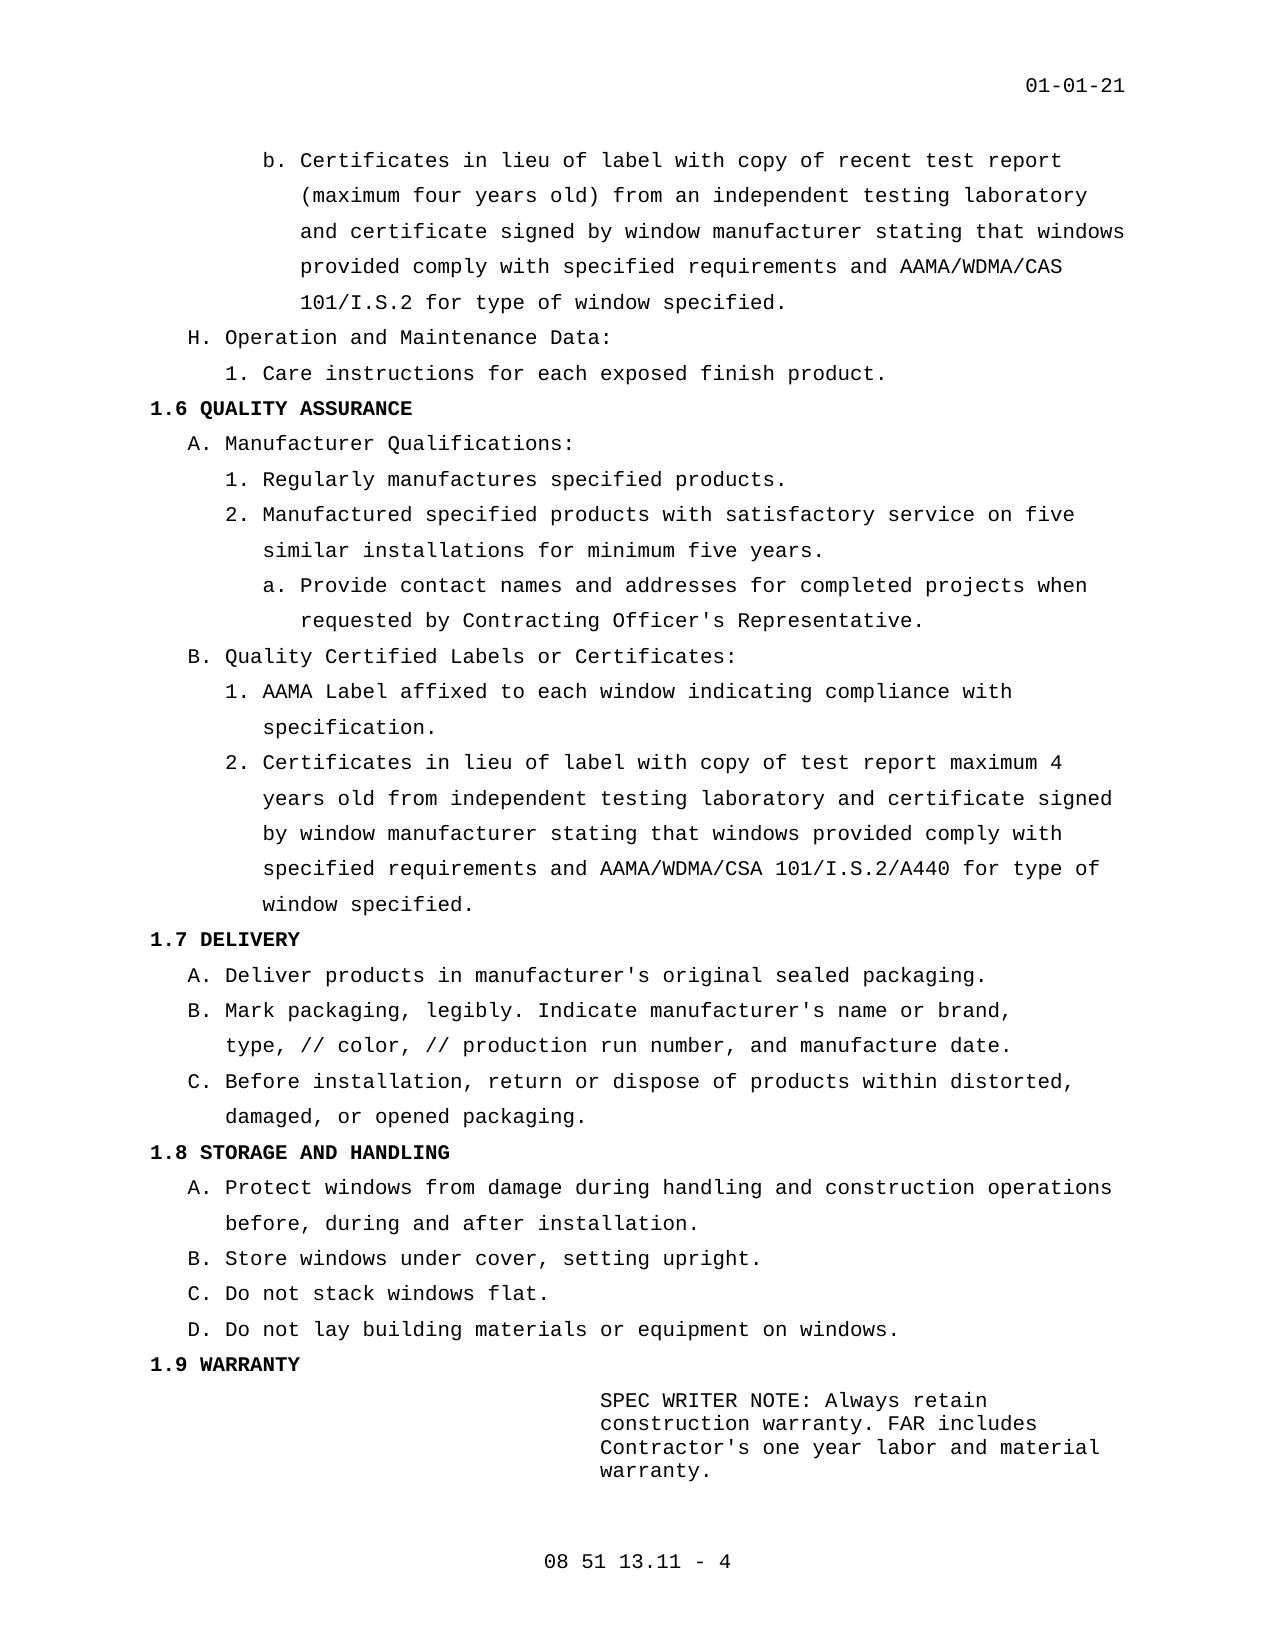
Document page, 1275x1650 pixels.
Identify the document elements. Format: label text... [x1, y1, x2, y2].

text Manufacturer Qualifications: [187, 433, 1125, 457]
text Do not lay building materials or equipment on windows. [187, 1319, 1125, 1342]
text Certificates in lieu of label with copy of test report maximum 4 years old from independent testing laboratory and certificate signed by window manufacturer stating that windows provided comply with specified requirements and AAMA/WDMA/CSA 101/I.S.2/A440 for type of window specified. [225, 752, 1125, 917]
text Quality Certified Labels or Certificates: [187, 646, 1125, 669]
text Regularly manufactures specified products. [225, 469, 1125, 492]
text Manufactured specified products with satisfactory service on five similar installations for minimum five years. [225, 504, 1125, 563]
text Deliver products in manufacturer's original sealed packaging. [187, 964, 1125, 988]
text QUALITY ASSURANCE [150, 398, 1125, 422]
text Mark packaging, legibly. Indicate manufacturer's name or brand, type, // color, // production run number, and manufacture date. [187, 1000, 1125, 1059]
text AAMA Label affixed to each window indicating compliance with specification. [225, 681, 1125, 740]
text STORAGE AND HANDLING [150, 1142, 1125, 1165]
text Protect windows from damage during handling and construction operations before, during and after installation. [187, 1177, 1125, 1236]
text Care instructions for each exposed finish product. [225, 362, 1125, 386]
text Certificates in lieu of label with copy of recent test report (maximum four years old) from an independent testing laboratory and certificate signed by window manufacturer stating that windows provided comply with specified requirements and AAMA/WDMA/CAS 101/I.S.2 for type of window specified. [262, 150, 1125, 315]
text Operation and Maintenance Data: [187, 327, 1125, 351]
text Store windows under cover, setting upright. [187, 1248, 1125, 1272]
text Provide contact names and addresses for completed projects when requested by Contracting Officer's Representative. [262, 575, 1125, 634]
text SPEC WRITER NOTE: Always retain construction warranty. FAR includes Contractor's one year labor and material warranty. [600, 1389, 1125, 1484]
text Before installation, return or dispose of products within distorted, damaged, or opened packaging. [187, 1071, 1125, 1130]
text WARRANTY [150, 1354, 1125, 1378]
text DELIVERY [150, 929, 1125, 953]
text Do not stack windows flat. [187, 1283, 1125, 1307]
